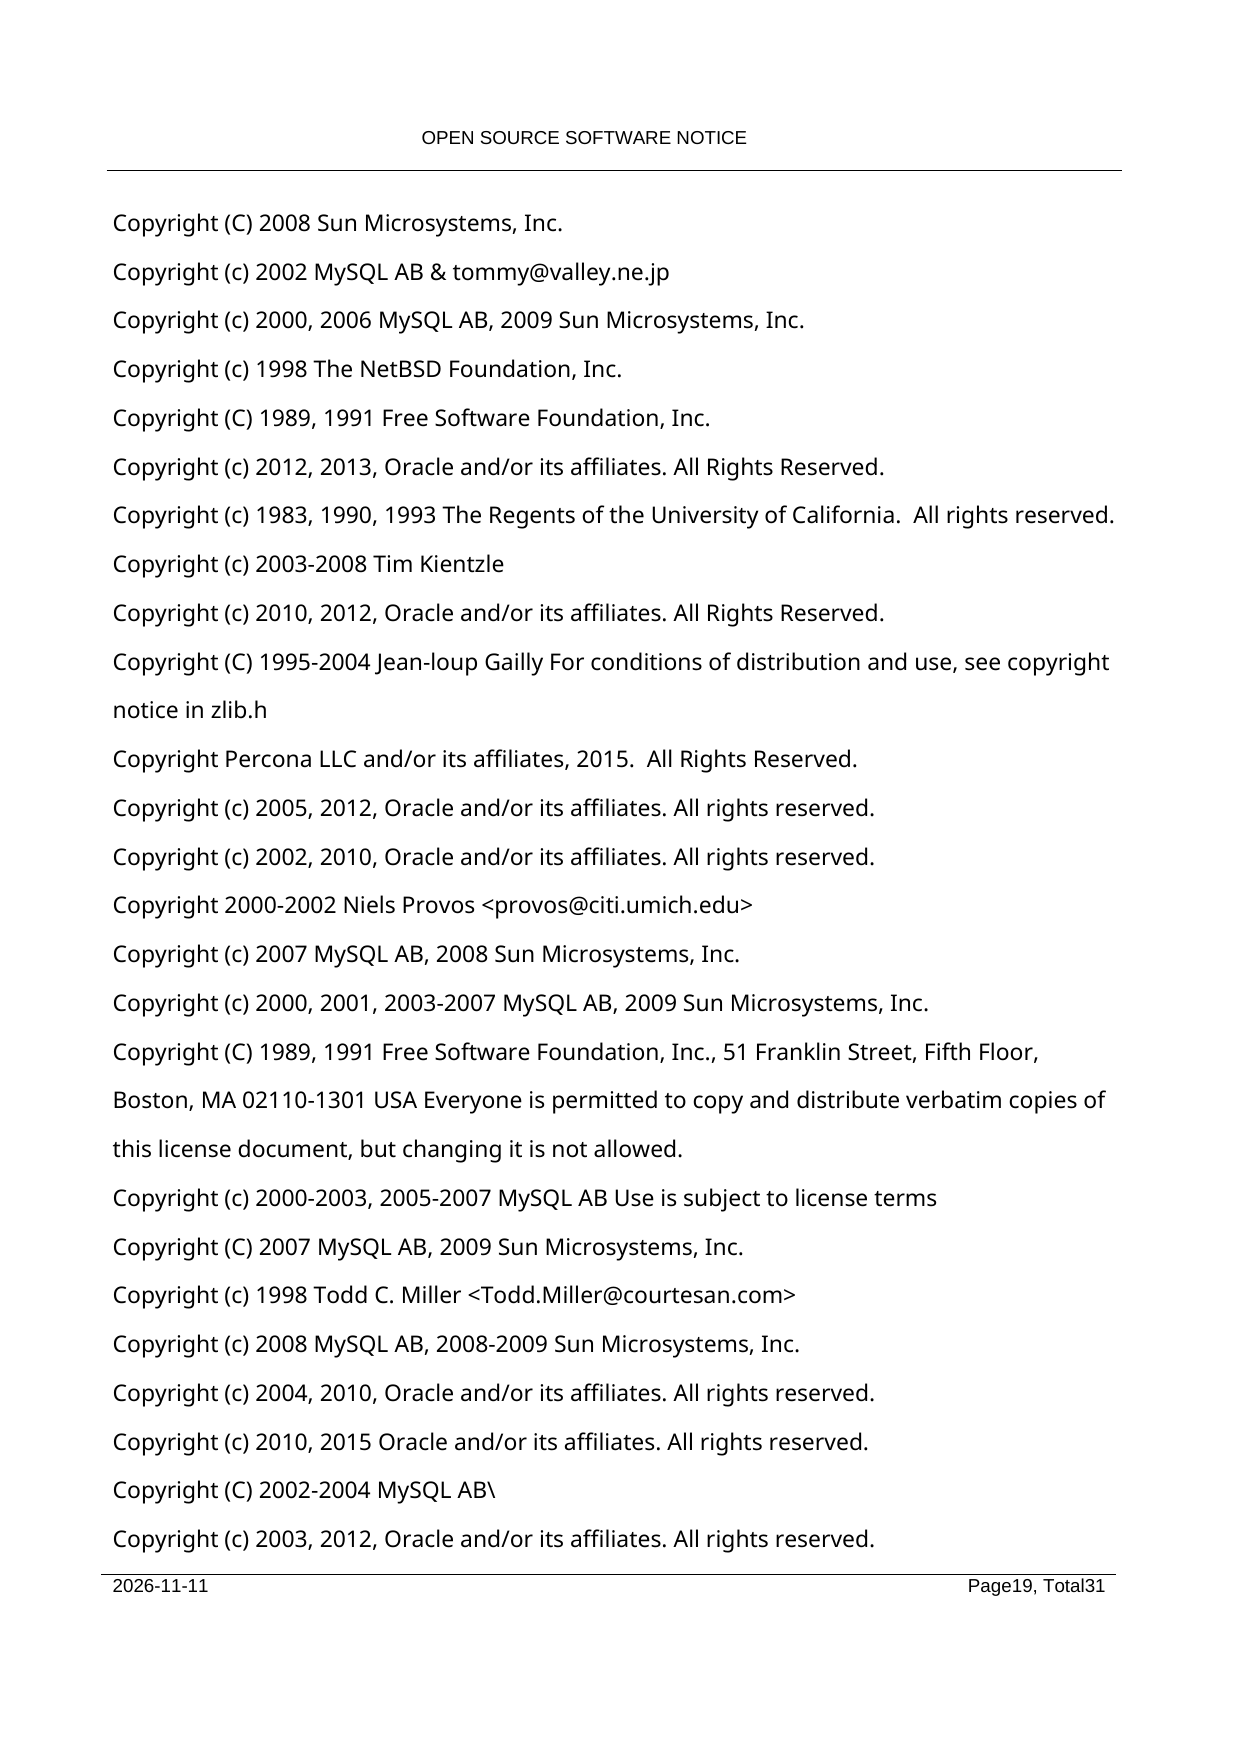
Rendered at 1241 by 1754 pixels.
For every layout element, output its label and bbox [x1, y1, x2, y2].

text [112, 206, 1128, 1555]
